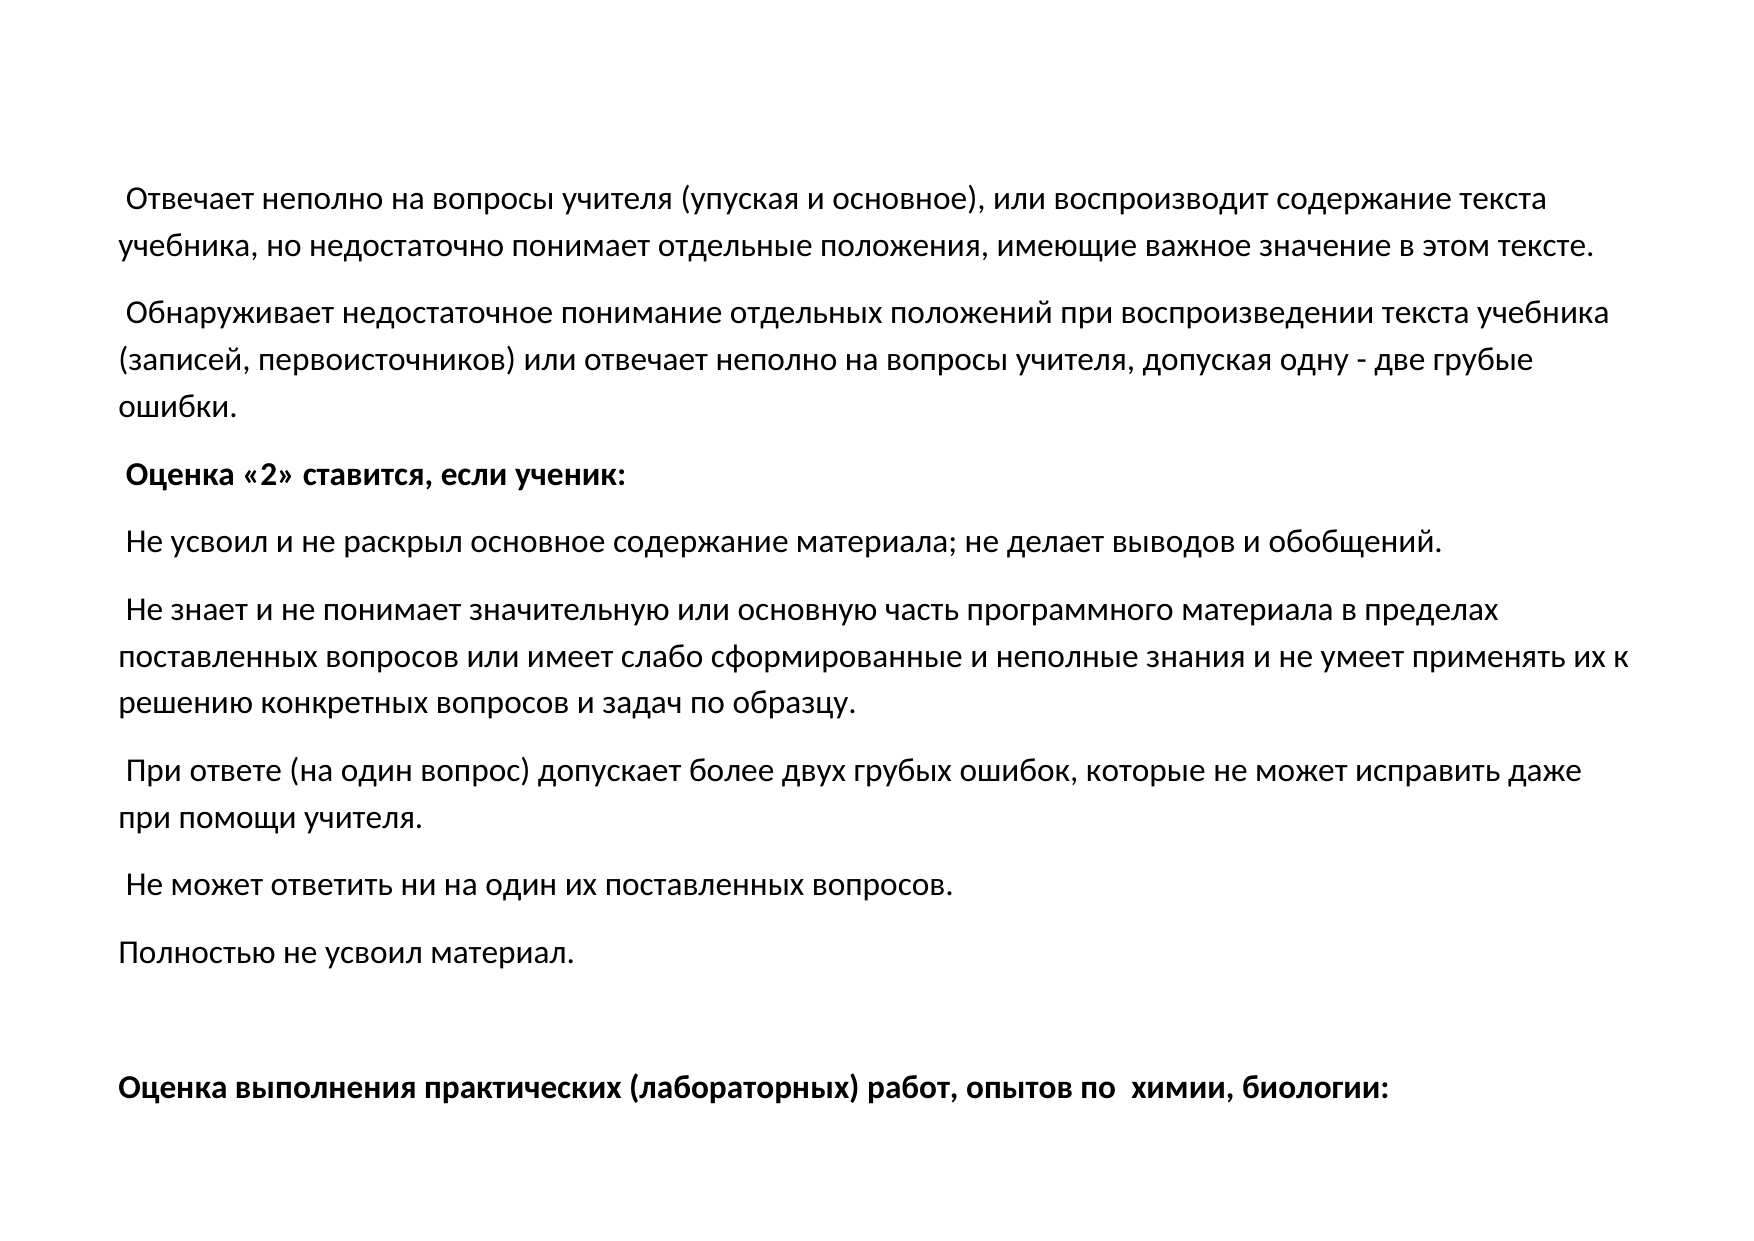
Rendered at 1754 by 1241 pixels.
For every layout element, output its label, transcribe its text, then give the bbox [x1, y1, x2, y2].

text При ответе (на один вопрос) допускает более двух грубых ошибок, которые не может исправить даже при помощи учителя. [118, 749, 1636, 837]
text Не усвоил и не раскрыл основное содержание материала; не делает выводов и обобщений. [118, 520, 1636, 561]
text Не может ответить ни на один их поставленных вопросов. [118, 863, 1636, 904]
text Оценка «2» ставится, если ученик: [118, 453, 1636, 493]
text Отвечает неполно на вопросы учителя (упуская и основное), или воспроизводит содержание текста учебника, но недостаточно понимает отдельные положения, имеющие важное значение в этом тексте. [118, 177, 1636, 265]
text Не знает и не понимает значительную или основную часть программного материала в пределах поставленных вопросов или имеет слабо сформированные и неполные знания и не умеет применять их к решению конкретных вопросов и задач по образцу. [118, 588, 1636, 722]
text Обнаруживает недостаточное понимание отдельных положений при воспроизведении текста учебника (записей, первоисточников) или отвечает неполно на вопросы учителя, допуская одну - две грубые ошибки. [118, 292, 1636, 426]
text Полностью не усвоил материал. [118, 931, 1636, 972]
text Оценка выполнения практических (лабораторных) работ, опытов по химии, биологии: [118, 1066, 1636, 1107]
